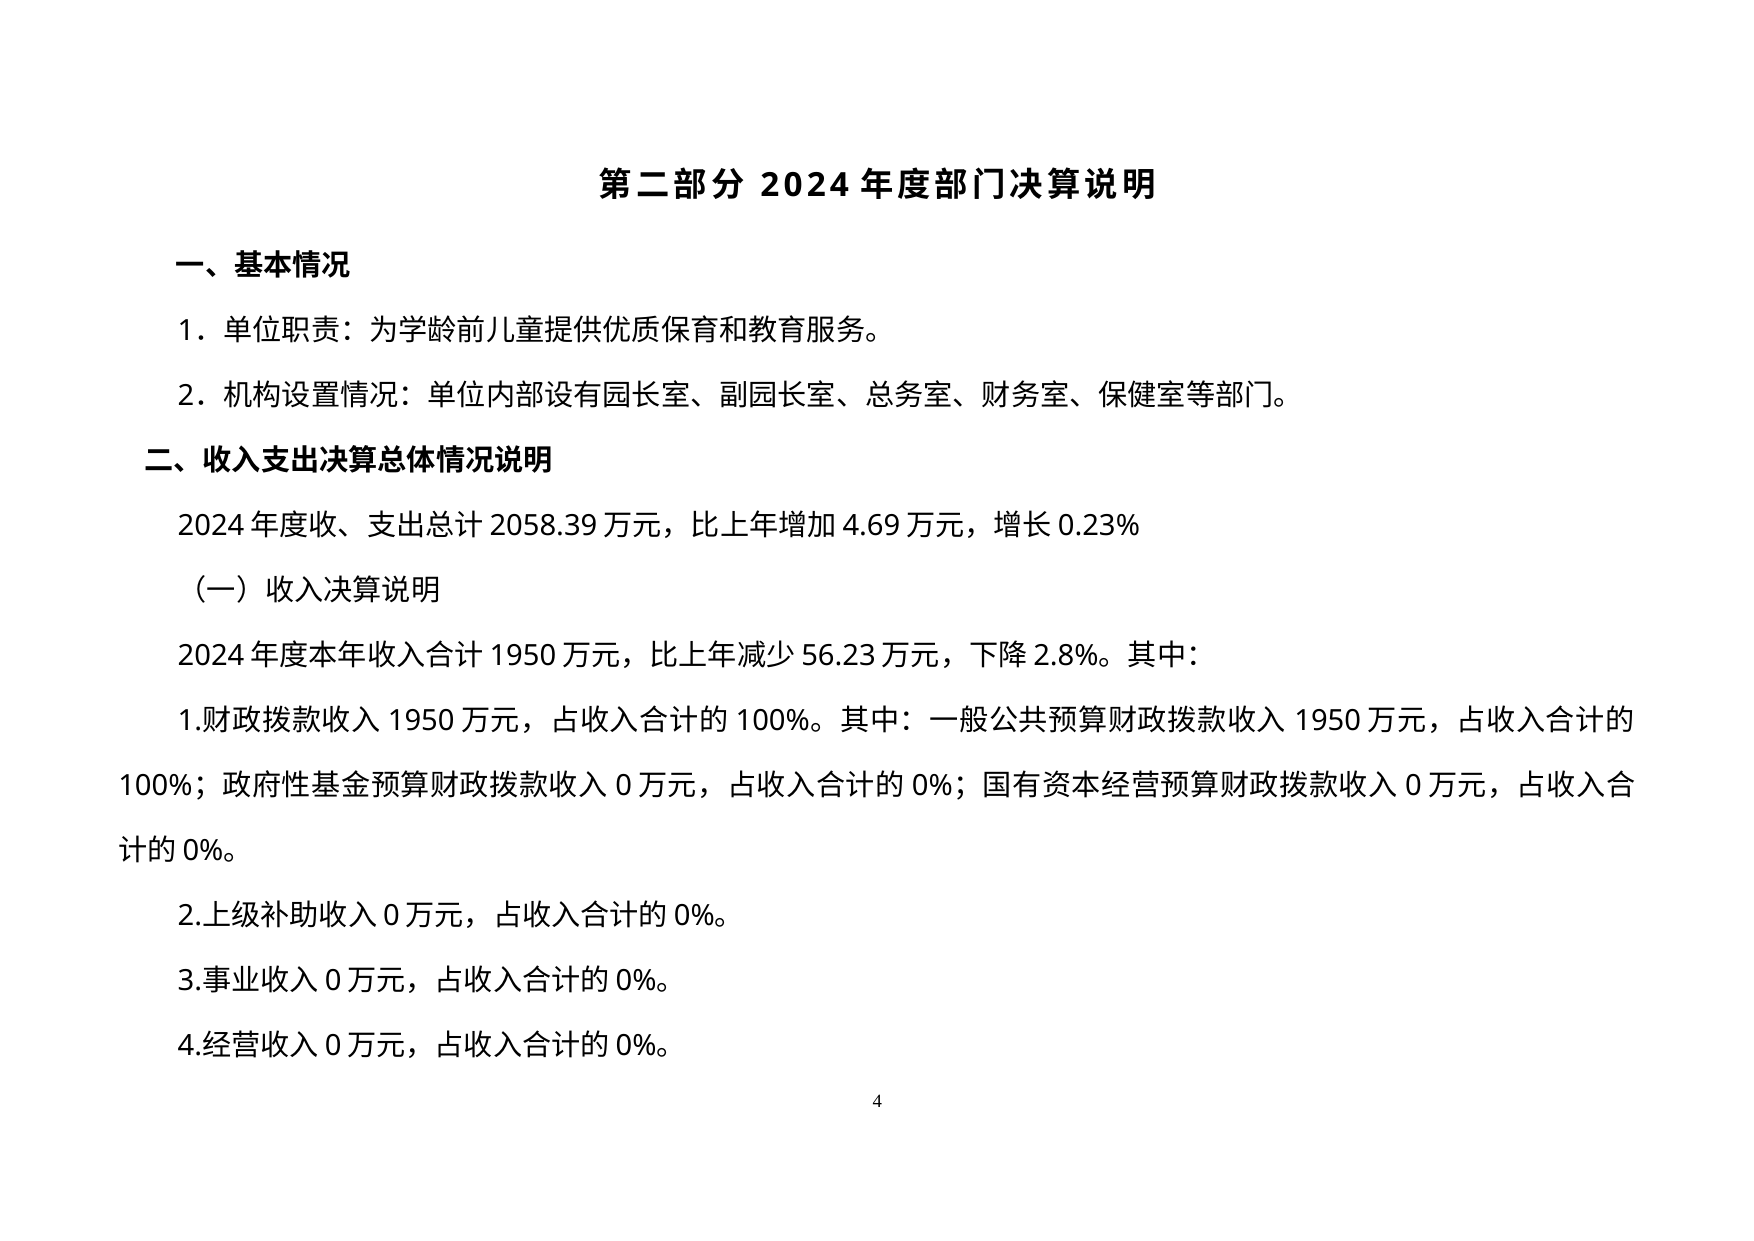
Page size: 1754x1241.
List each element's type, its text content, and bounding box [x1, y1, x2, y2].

text 1．单位职责：为学龄前儿童提供优质保育和教育服务。 [118, 295, 1636, 360]
text 4.经营收入0万元，占收入合计的0%。 [118, 1010, 1636, 1075]
text 2.上级补助收入0万元，占收入合计的0%。 [118, 880, 1636, 945]
text 2024年度收、支出总计2058.39万元，比上年增加4.69万元，增长0.23% [118, 490, 1636, 555]
text 1.财政拨款收入1950万元，占收入合计的100%。其中：一般公共预算财政拨款收入1950万元，占收入合计的100%；政府性基金预算财政拨款收入0万元，占收入合计的0%；国有资本经营预算财政拨款收入0万元，占收入合计的0%。 [118, 685, 1636, 880]
text 第二部分 2024年度部门决算说明 [118, 149, 1636, 214]
text 2024年度本年收入合计1950万元，比上年减少56.23万元，下降2.8%。其中： [118, 620, 1636, 685]
text 一、基本情况 [118, 230, 1636, 295]
text （一）收入决算说明 [118, 555, 1636, 620]
text 2．机构设置情况：单位内部设有园长室、副园长室、总务室、财务室、保健室等部门。 [118, 360, 1636, 425]
text 二、收入支出决算总体情况说明 [118, 425, 1636, 490]
text 3.事业收入0万元，占收入合计的0%。 [118, 945, 1636, 1010]
